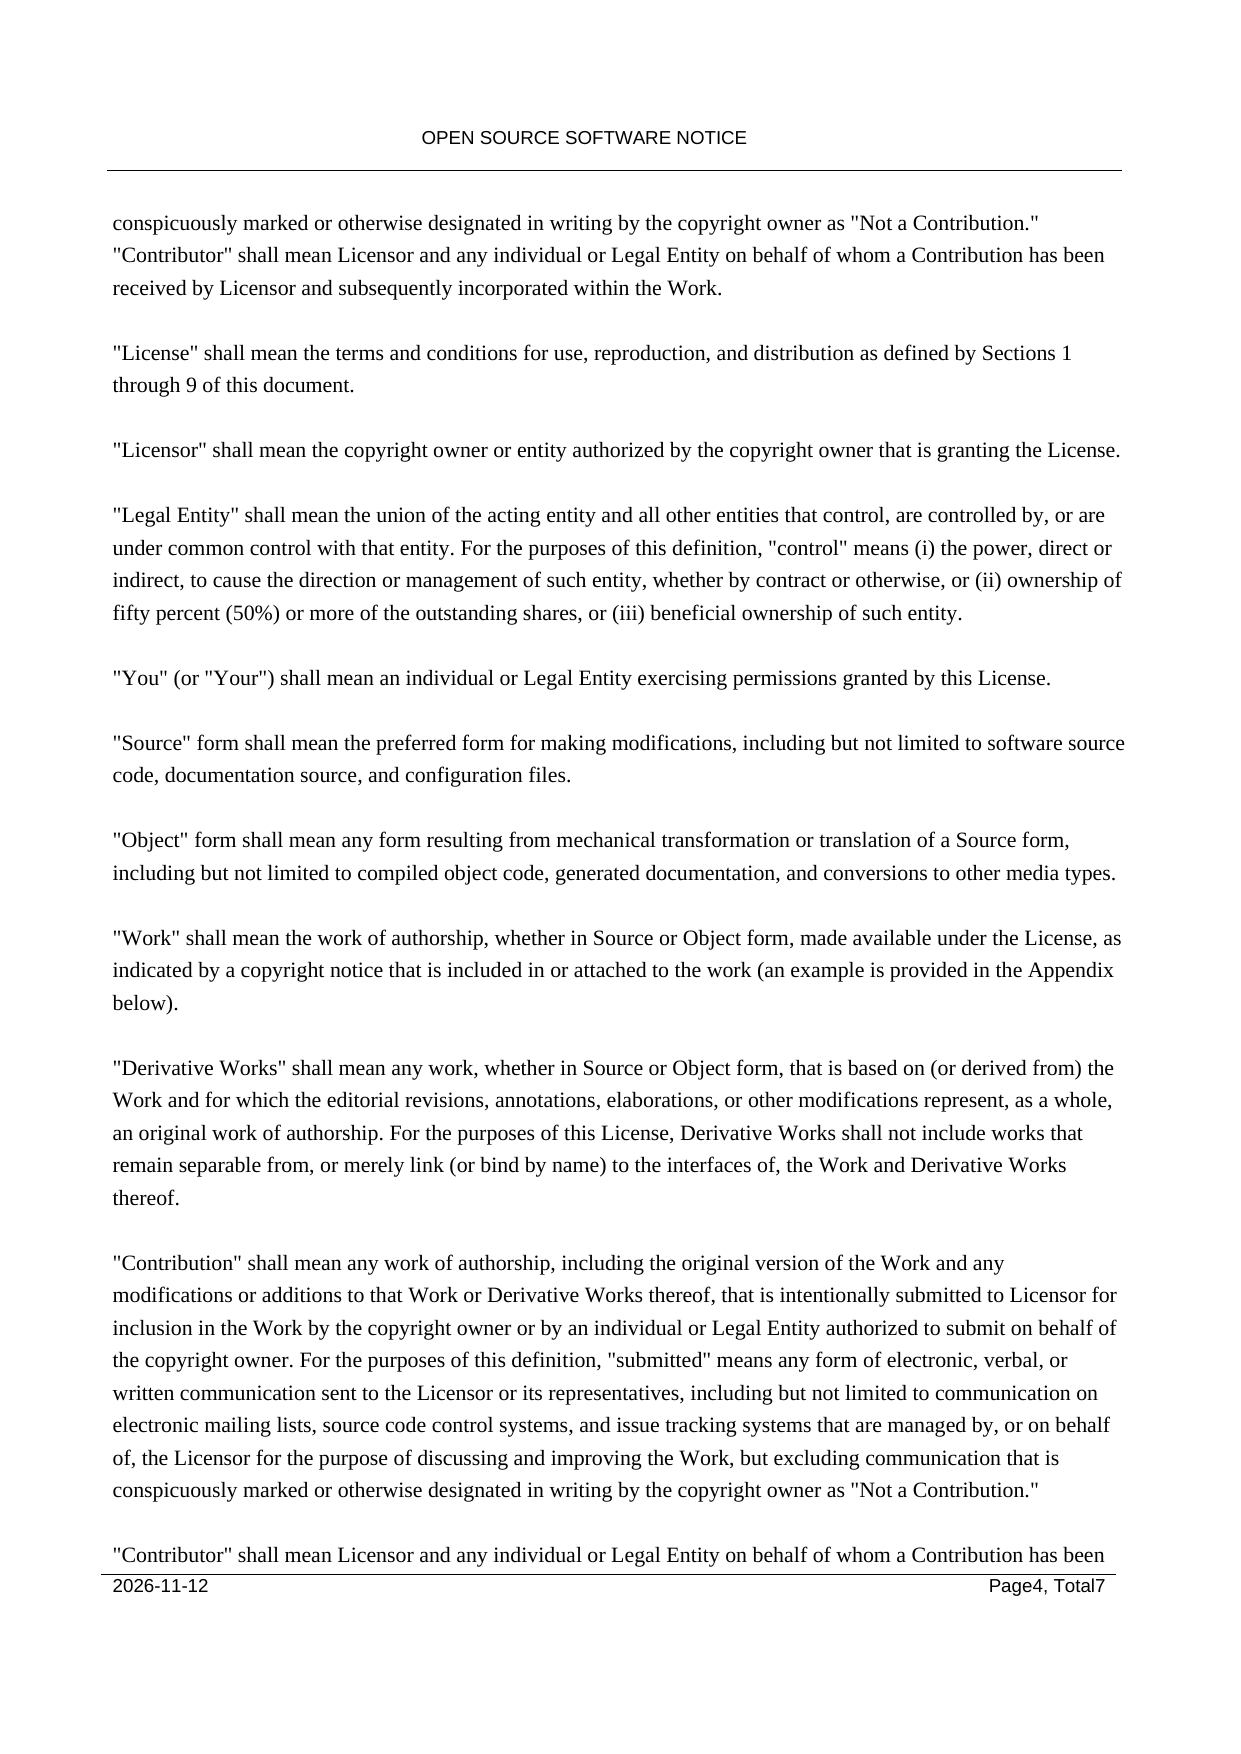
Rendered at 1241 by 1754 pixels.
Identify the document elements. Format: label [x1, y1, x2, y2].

text [112, 206, 1128, 1571]
